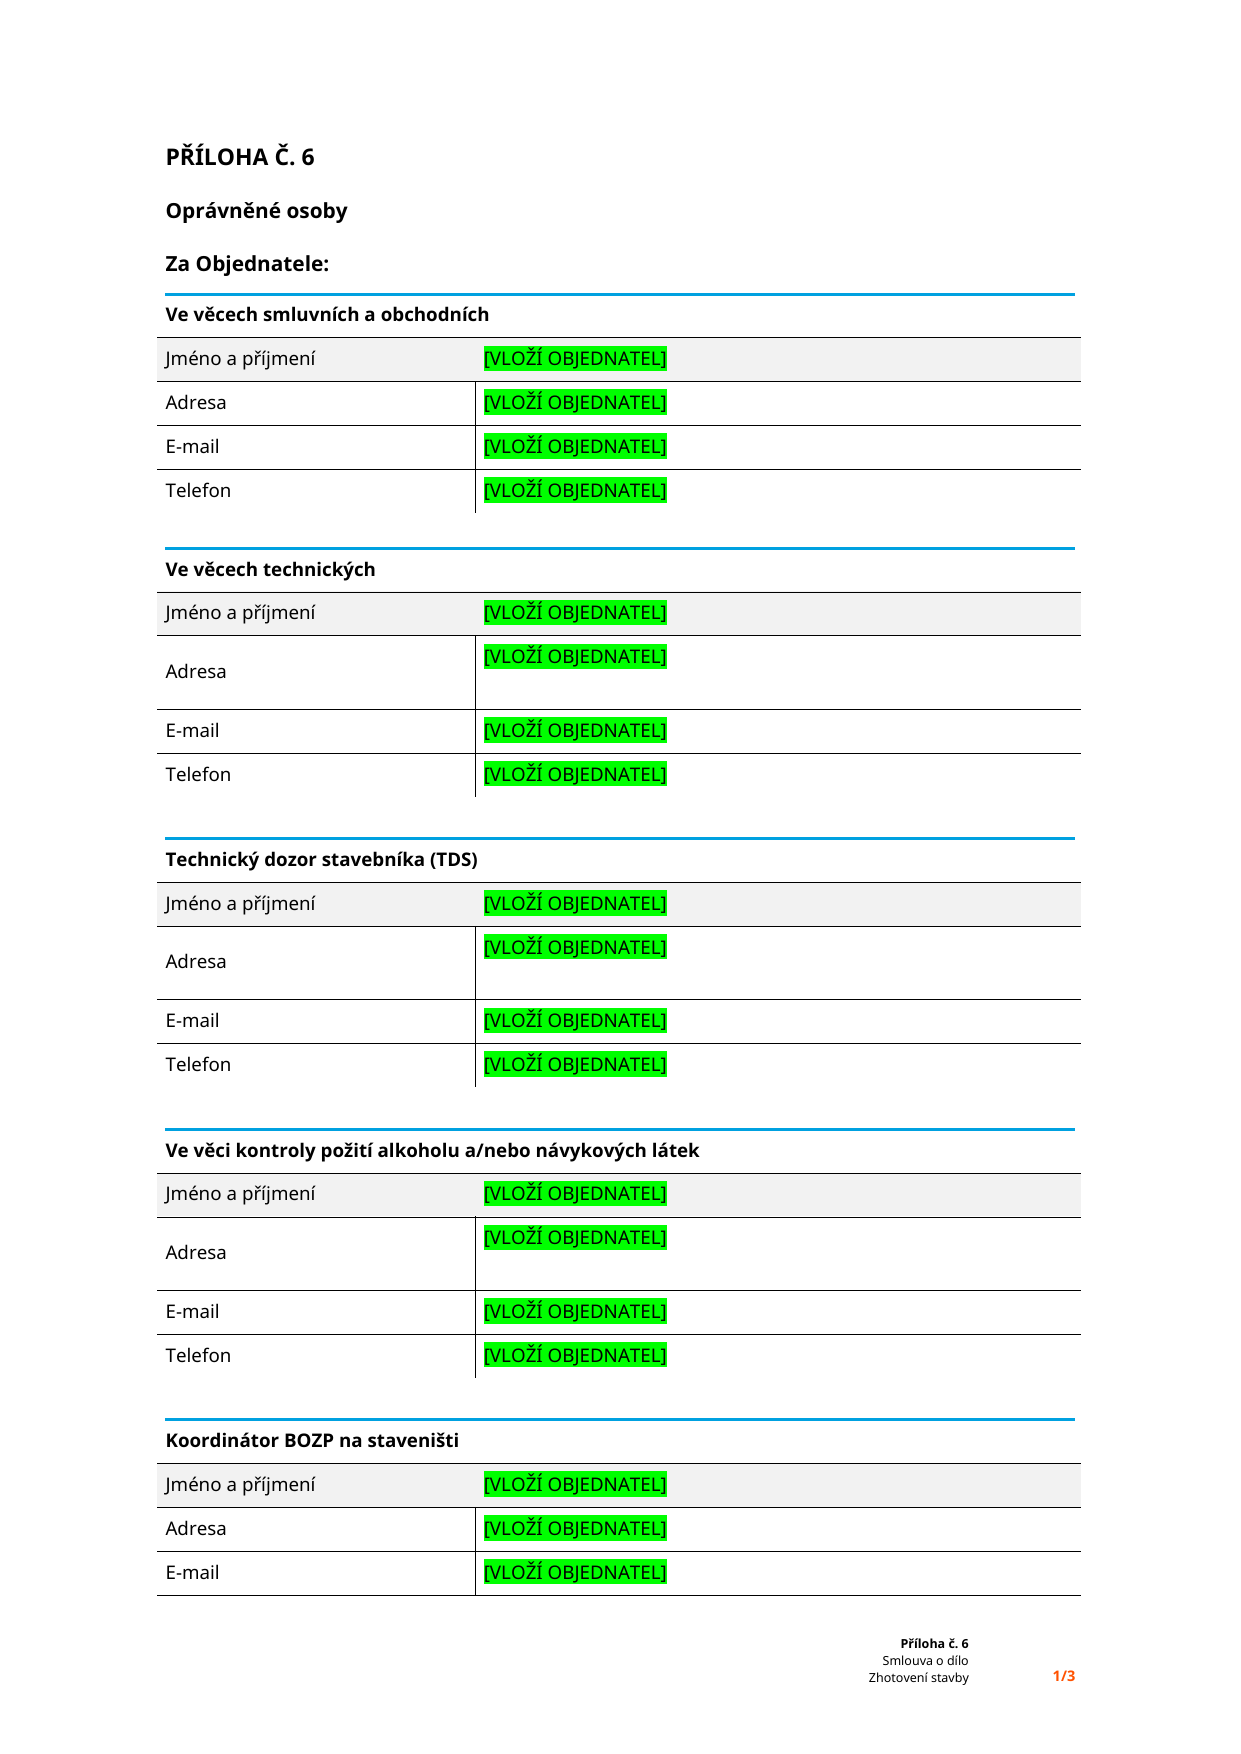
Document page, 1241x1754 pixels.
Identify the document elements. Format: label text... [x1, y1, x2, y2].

table_header [VLOŽÍ OBJEDNATEL] [475, 593, 1081, 635]
table_cell [VLOŽÍ OBJEDNATEL] [476, 927, 1081, 999]
text Technický dozor stavebníka (TDS) [165, 840, 1075, 872]
text Ve věcech technických [165, 550, 1075, 581]
text Oprávněné osoby [165, 197, 1075, 225]
table_cell E-mail [157, 1291, 475, 1334]
table_cell [VLOŽÍ OBJEDNATEL] [476, 1218, 1081, 1290]
table_cell [VLOŽÍ OBJEDNATEL] [476, 1044, 1081, 1087]
table_cell Adresa [157, 1218, 475, 1290]
table_cell Telefon [157, 470, 475, 513]
text Příloha č. 6 [165, 141, 1075, 173]
table_cell [VLOŽÍ OBJEDNATEL] [476, 426, 1081, 469]
text Koordinátor BOZP na staveništi [165, 1421, 1075, 1453]
table_header [VLOŽÍ OBJEDNATEL] [475, 1464, 1081, 1507]
text Ve věci kontroly požití alkoholu a/nebo návykových látek [165, 1131, 1075, 1162]
table_header Jméno a příjmení [157, 338, 475, 381]
table_cell [VLOŽÍ OBJEDNATEL] [476, 754, 1081, 797]
table_cell Adresa [157, 927, 475, 999]
table_cell Telefon [157, 1335, 475, 1378]
text Za Objednatele: [165, 249, 1075, 277]
table_cell [VLOŽÍ OBJEDNATEL] [476, 1552, 1081, 1594]
table_cell E-mail [157, 1000, 475, 1043]
table_cell Adresa [157, 1508, 475, 1551]
table_cell Telefon [157, 754, 475, 797]
table_header [VLOŽÍ OBJEDNATEL] [475, 338, 1081, 381]
table_header Jméno a příjmení [157, 593, 475, 635]
table_cell E-mail [157, 426, 475, 469]
table_cell [VLOŽÍ OBJEDNATEL] [476, 1000, 1081, 1043]
table_cell Telefon [157, 1044, 475, 1087]
table_header [VLOŽÍ OBJEDNATEL] [475, 1174, 1081, 1216]
table_cell E-mail [157, 710, 475, 753]
table_cell [VLOŽÍ OBJEDNATEL] [476, 1508, 1081, 1551]
table_cell [VLOŽÍ OBJEDNATEL] [476, 710, 1081, 753]
table_header [VLOŽÍ OBJEDNATEL] [475, 883, 1081, 926]
table_header Jméno a příjmení [157, 883, 475, 926]
table_cell Adresa [157, 636, 475, 709]
table_cell [VLOŽÍ OBJEDNATEL] [476, 1335, 1081, 1378]
table_cell [VLOŽÍ OBJEDNATEL] [476, 470, 1081, 513]
table_cell E-mail [157, 1552, 475, 1594]
table_cell Adresa [157, 382, 475, 425]
table_cell [VLOŽÍ OBJEDNATEL] [476, 382, 1081, 425]
table_header Jméno a příjmení [157, 1464, 475, 1507]
table_header Jméno a příjmení [157, 1174, 475, 1216]
text Ve věcech smluvních a obchodních [165, 296, 1075, 327]
table_cell [VLOŽÍ OBJEDNATEL] [476, 1291, 1081, 1334]
table_cell [VLOŽÍ OBJEDNATEL] [476, 636, 1081, 709]
